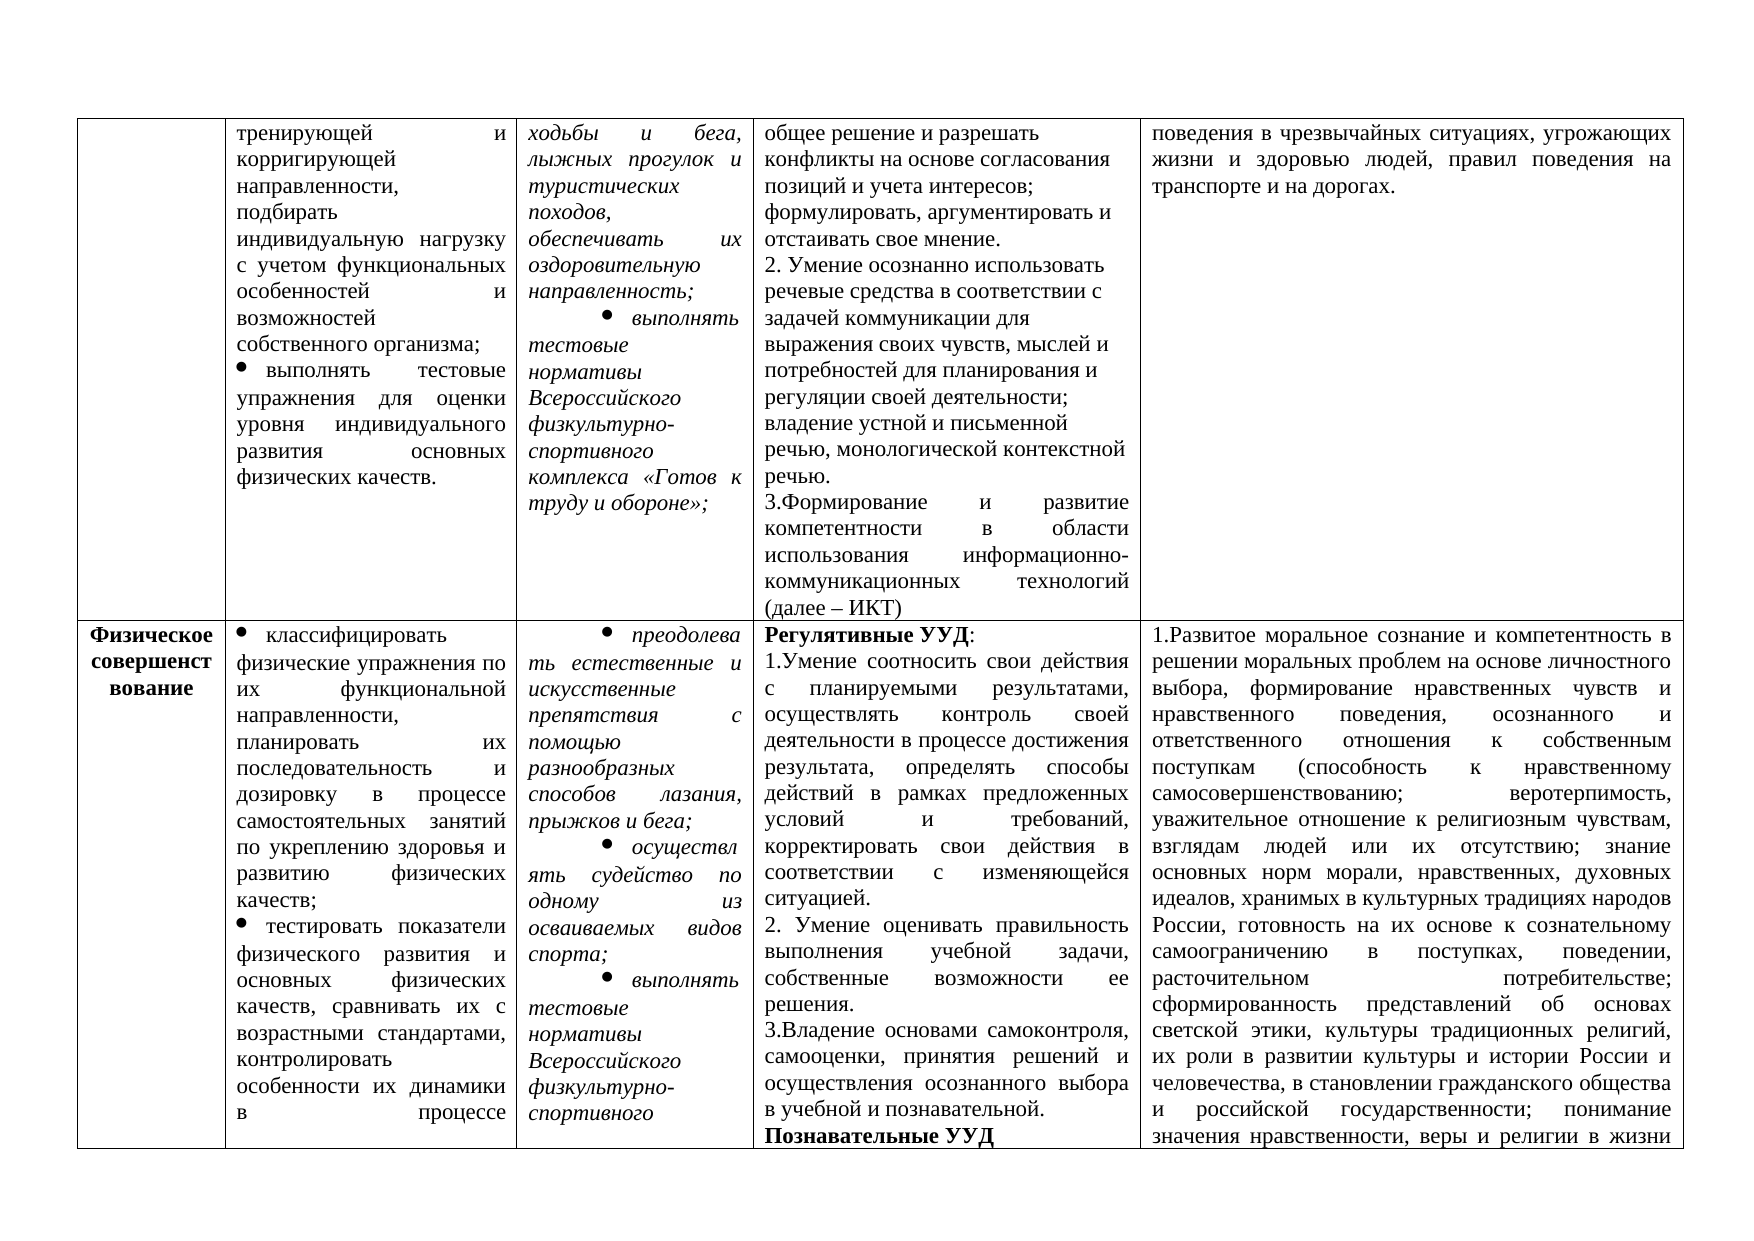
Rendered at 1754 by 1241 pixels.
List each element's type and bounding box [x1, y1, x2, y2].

table_cell [754, 119, 1140, 620]
table_cell [226, 621, 516, 1148]
table_cell [226, 119, 516, 620]
table_cell [517, 621, 753, 1148]
table_cell [78, 621, 225, 1148]
table_cell [1141, 119, 1683, 620]
table_cell [517, 119, 753, 620]
table_cell [1141, 621, 1683, 1148]
table_cell [78, 119, 225, 620]
table_cell [754, 621, 1140, 1148]
